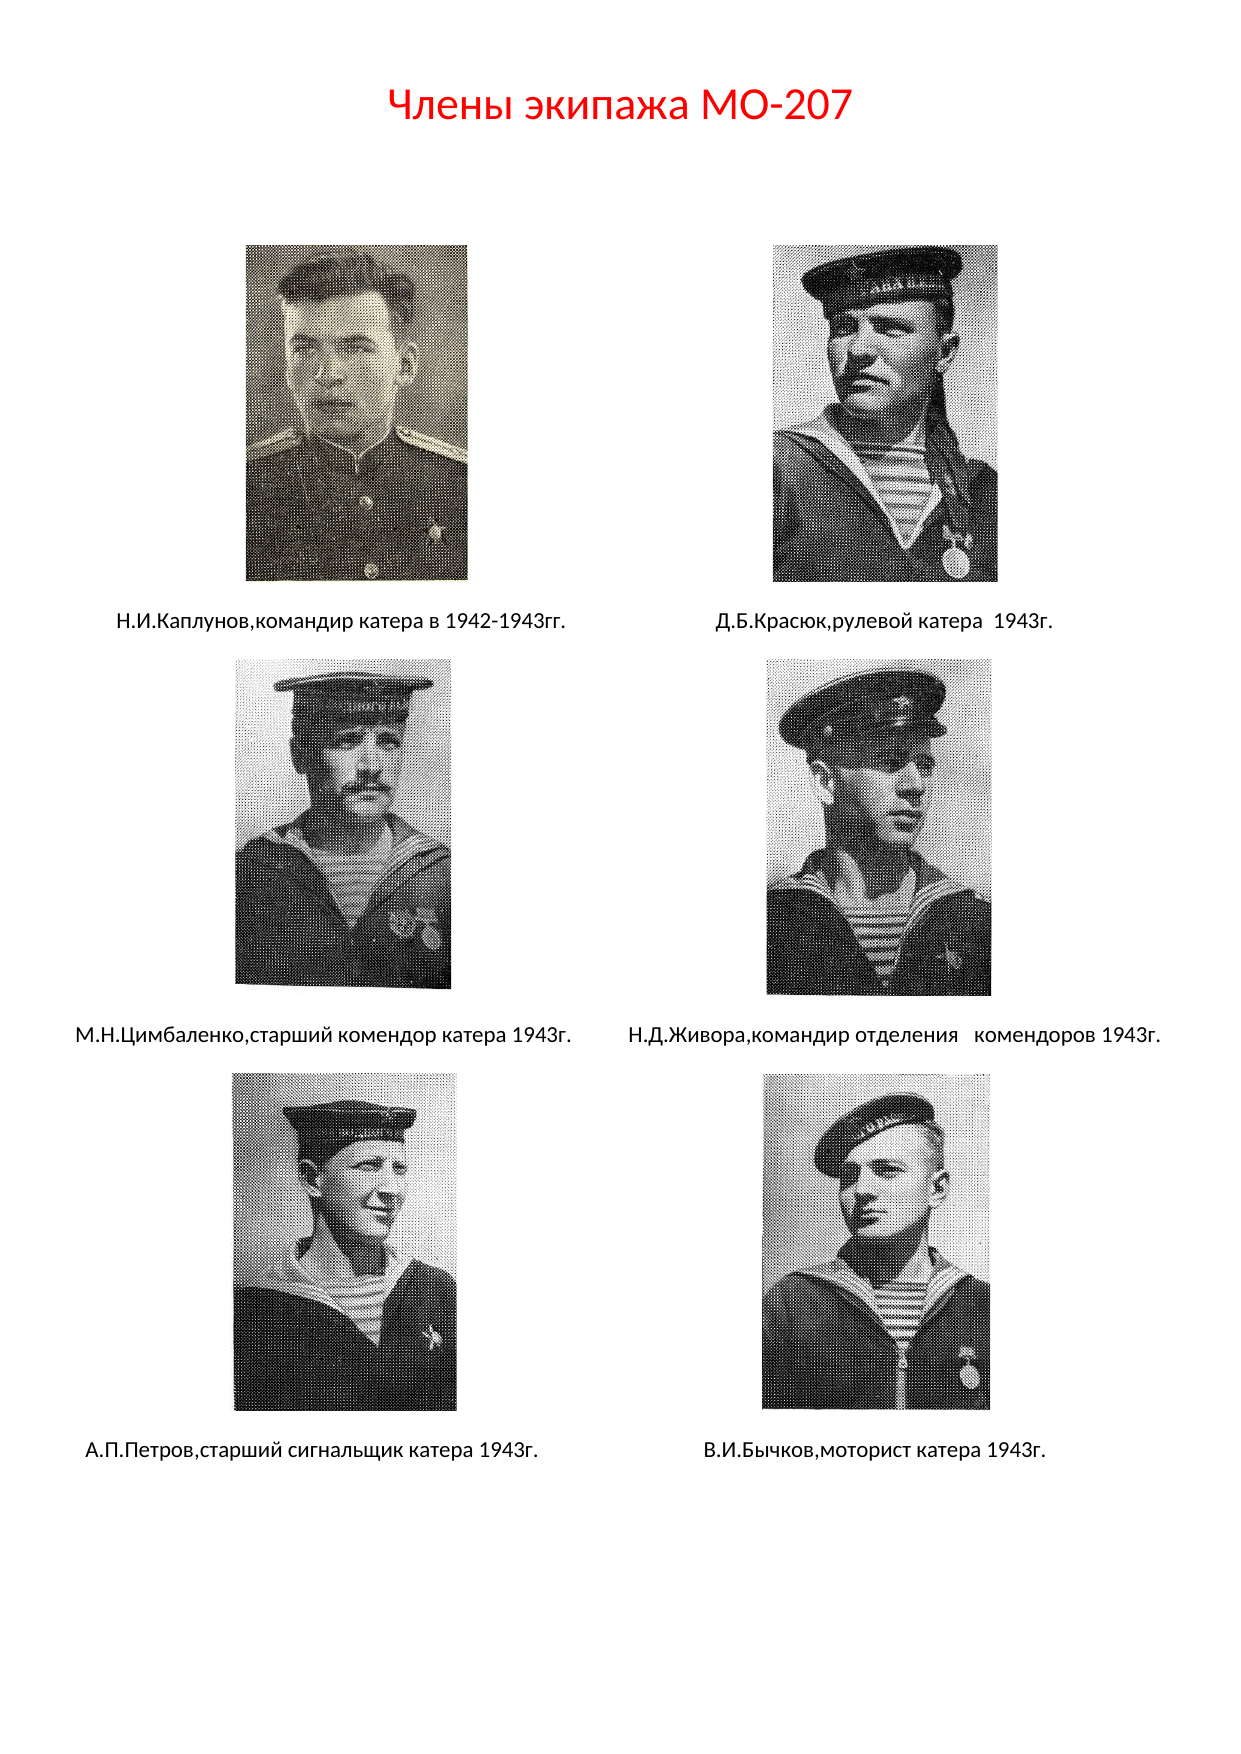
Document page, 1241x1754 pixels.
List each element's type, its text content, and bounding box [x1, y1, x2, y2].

picture [230, 1073, 457, 1411]
picture [772, 245, 998, 582]
text Члены экипажа МО-207 [75, 75, 1165, 131]
text М.Н.Цимбаленко,старший комендор катера 1943г. Н.Д.Живора,командир отделения комендоров 1943г. [75, 1020, 1165, 1048]
text Н.И.Каплунов,командир катера в 1942-1943гг. Д.Б.Красюк,рулевой катера 1943г. [75, 606, 1165, 634]
picture [245, 245, 468, 582]
text А.П.Петров,старший сигнальщик катера 1943г. В.И.Бычков,моторист катера 1943г. [75, 1436, 1165, 1464]
picture [766, 659, 992, 996]
picture [235, 659, 452, 996]
picture [762, 1074, 991, 1411]
